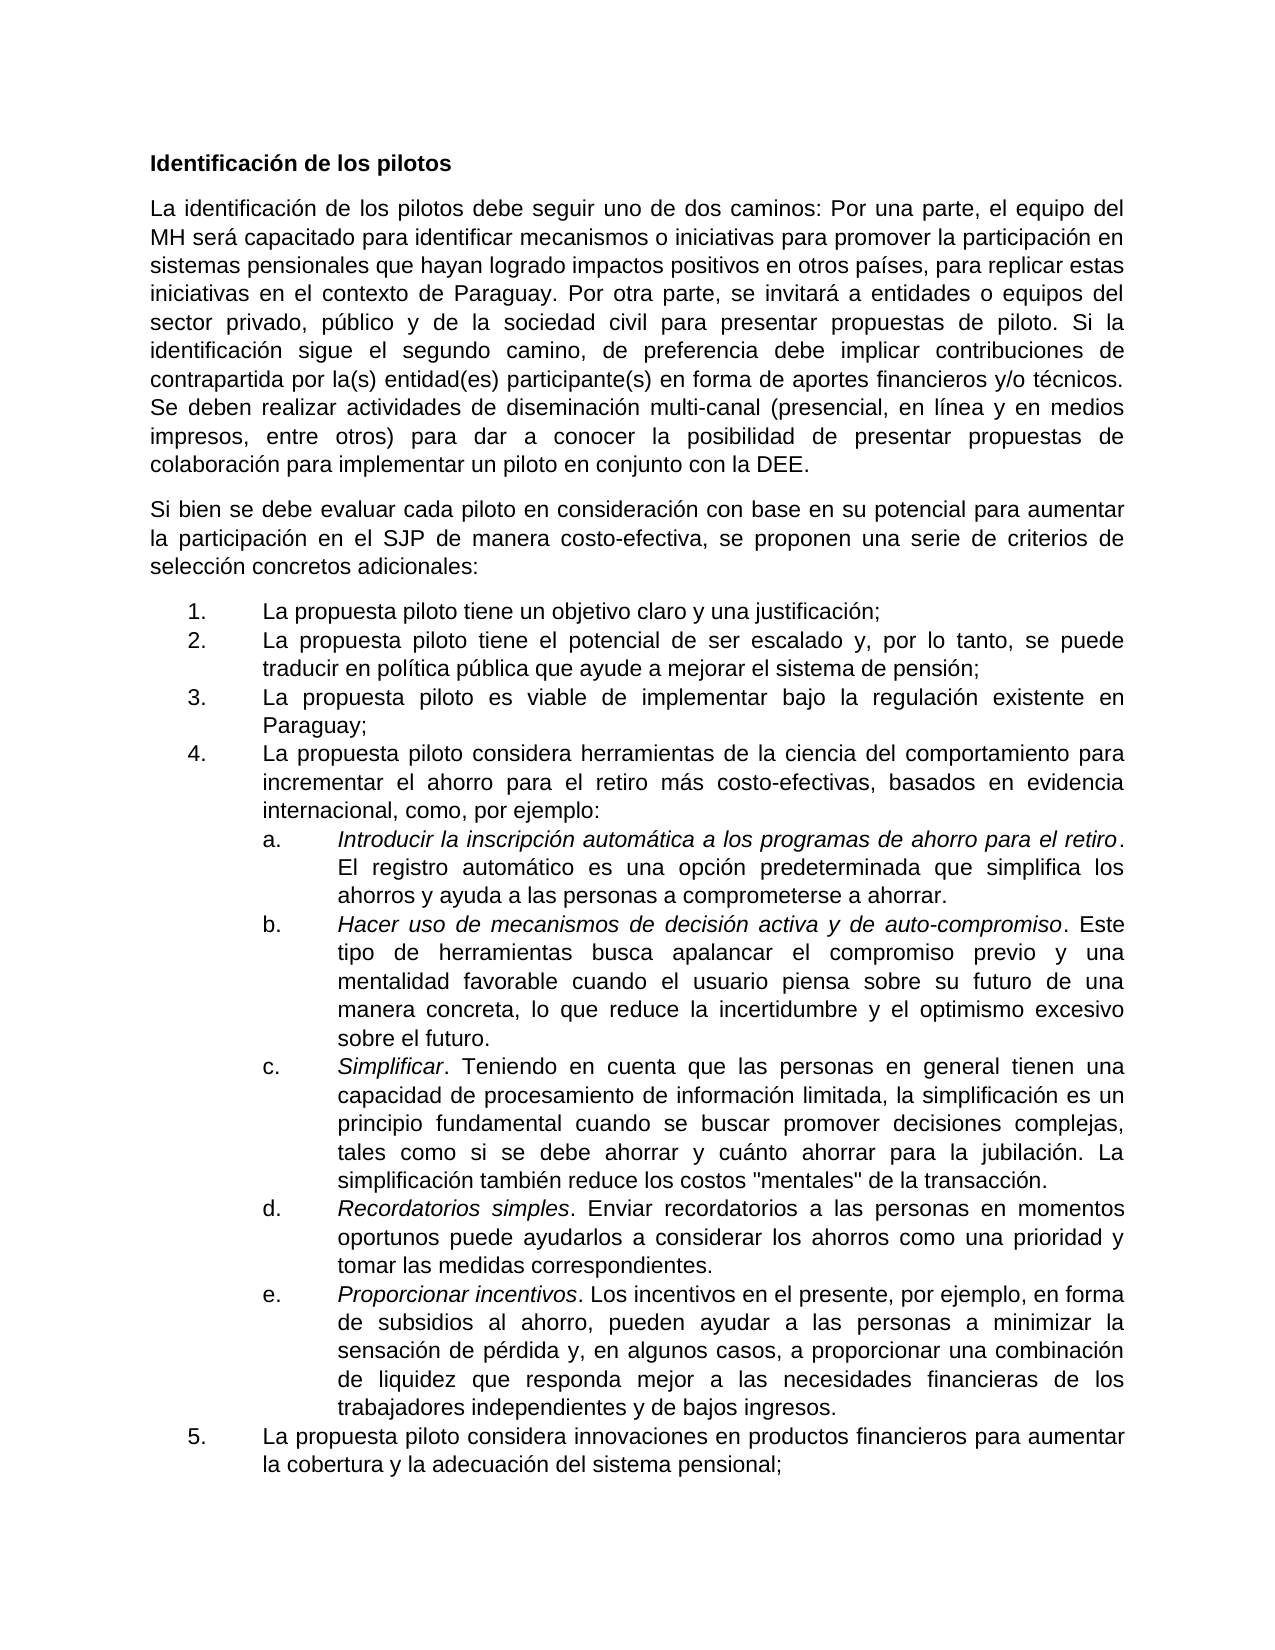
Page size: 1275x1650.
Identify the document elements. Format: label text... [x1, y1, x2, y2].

list La propuesta piloto tiene el potencial de ser escalado y, por lo tanto, se puede traducir en política pública que ayude a mejorar el sistema de pensión; [187, 627, 1125, 681]
text La identificación de los pilotos debe seguir uno de dos caminos: Por una parte, el equipo del MH será capacitado para identificar mecanismos o iniciativas para promover la participación en sistemas pensionales que hayan logrado impactos positivos en otros países, para replicar estas iniciativas en el contexto de Paraguay. Por otra parte, se invitará a entidades o equipos del sector privado, público y de la sociedad civil para presentar propuestas de piloto. Si la identificación sigue el segundo camino, de preferencia debe implicar contribuciones de contrapartida por la(s) entidad(es) participante(s) en forma de aportes financieros y/o técnicos. Se deben realizar actividades de diseminación multi-canal (presencial, en línea y en medios impresos, entre otros) para dar a conocer la posibilidad de presentar propuestas de colaboración para implementar un piloto en conjunto con la DEE. [150, 195, 1125, 477]
list Hacer uso de mecanismos de decisión activa y de auto-compromiso. Este tipo de herramientas busca apalancar el compromiso previo y una mentalidad favorable cuando el usuario piensa sobre su futuro de una manera concreta, lo que reduce la incertidumbre y el optimismo excesivo sobre el futuro. [262, 911, 1125, 1051]
list La propuesta piloto tiene un objetivo claro y una justificación; [187, 598, 1125, 624]
list La propuesta piloto es viable de implementar bajo la regulación existente en Paraguay; [187, 683, 1125, 738]
list Introducir la inscripción automática a los programas de ahorro para el retiro. El registro automático es una opción predeterminada que simplifica los ahorros y ayuda a las personas a comprometerse a ahorrar. [262, 826, 1125, 909]
list Recordatorios simples. Enviar recordatorios a las personas en momentos oportunos puede ayudarlos a considerar los ahorros como una prioridad y tomar las medidas correspondientes. [262, 1195, 1125, 1278]
list Proporcionar incentivos. Los incentivos en el presente, por ejemplo, en forma de subsidios al ahorro, pueden ayudar a las personas a minimizar la sensación de pérdida y, en algunos casos, a proporcionar una combinación de liquidez que responda mejor a las necesidades financieras de los trabajadores independientes y de bajos ingresos. [262, 1281, 1125, 1421]
list La propuesta piloto considera innovaciones en productos financieros para aumentar la cobertura y la adecuación del sistema pensional; [187, 1423, 1125, 1478]
list La propuesta piloto considera herramientas de la ciencia del comportamiento para incrementar el ahorro para el retiro más costo-efectivas, basados en evidencia internacional, como, por ejemplo: [187, 740, 1125, 823]
text Si bien se debe evaluar cada piloto en consideración con base en su potencial para aumentar la participación en el SJP de manera costo-efectiva, se proponen una serie de criterios de selección concretos adicionales: [150, 496, 1125, 579]
list Simplificar. Teniendo en cuenta que las personas en general tienen una capacidad de procesamiento de información limitada, la simplificación es un principio fundamental cuando se buscar promover decisiones complejas, tales como si se debe ahorrar y cuánto ahorrar para la jubilación. La simplificación también reduce los costos "mentales" de la transacción. [262, 1053, 1125, 1193]
text Identificación de los pilotos [150, 150, 1125, 176]
